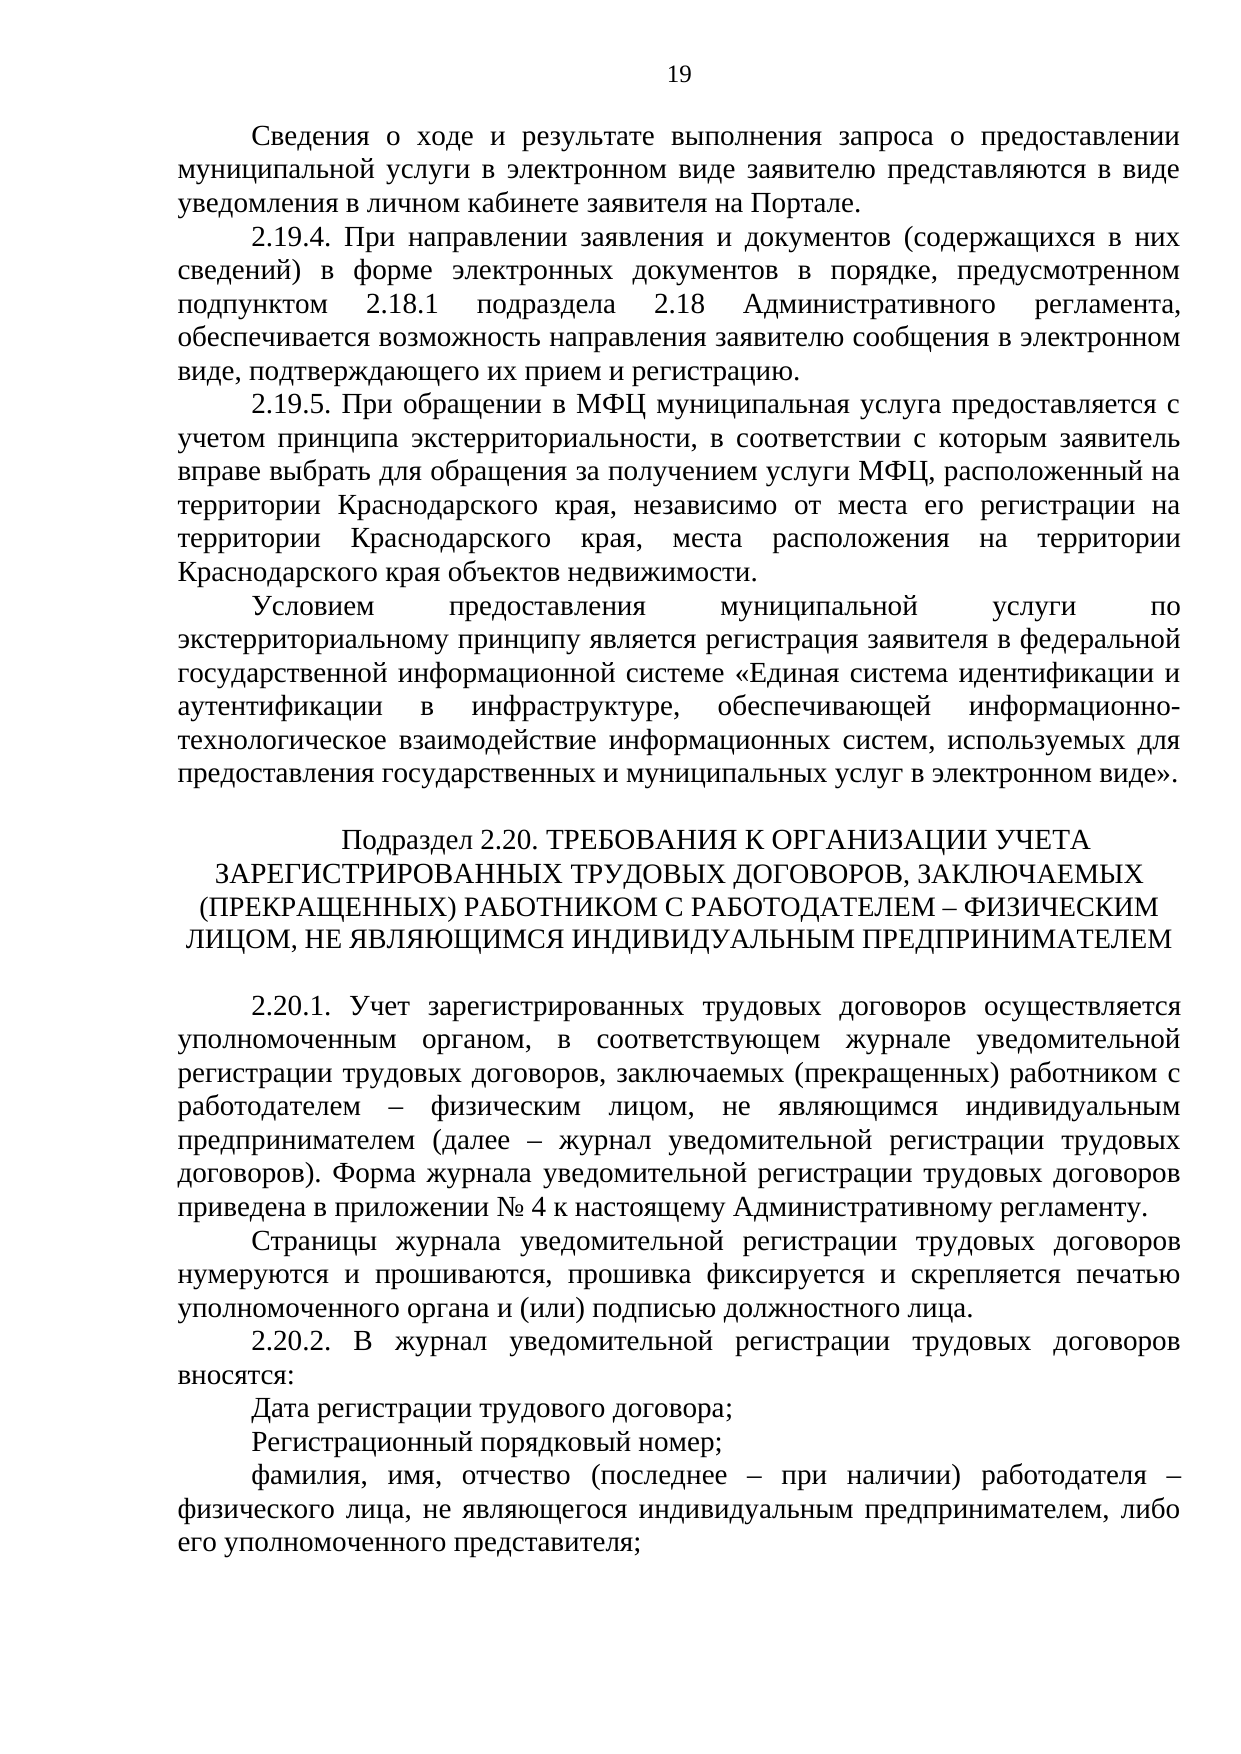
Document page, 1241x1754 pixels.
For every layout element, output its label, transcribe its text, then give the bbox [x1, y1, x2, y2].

text 2.19.4. При направлении заявления и документов (содержащихся в них сведений) в форме электронных документов в порядке, предусмотренном подпунктом 2.18.1 подраздела 2.18 Административного регламента, обеспечивается возможность направления заявителю сообщения в электронном виде, подтверждающего их прием и регистрацию. [177, 219, 1181, 386]
text Условием предоставления муниципальной услуги по экстерриториальному принципу является регистрация заявителя в федеральной государственной информационной системе «Единая система идентификации и аутентификации в инфраструктуре, обеспечивающей информационно-технологическое взаимодействие информационных систем, используемых для предоставления государственных и муниципальных услуг в электронном виде». [177, 588, 1181, 789]
text фамилия, имя, отчество (последнее – при наличии) работодателя – физического лица, не являющегося индивидуальным предпринимателем, либо его уполномоченного представителя; [177, 1457, 1181, 1558]
text 2.20.2. В журнал уведомительной регистрации трудовых договоров вносятся: [177, 1323, 1181, 1390]
text Подраздел 2.20. ТРЕБОВАНИЯ К ОРГАНИЗАЦИИ УЧЕТА ЗАРЕГИСТРИРОВАННЫХ ТРУДОВЫХ ДОГОВОРОВ, ЗАКЛЮЧАЕМЫХ (ПРЕКРАЩЕННЫХ) РАБОТНИКОМ С РАБОТОДАТЕЛЕМ – ФИЗИЧЕСКИМ ЛИЦОМ, НЕ ЯВЛЯЮЩИМСЯ ИНДИВИДУАЛЬНЫМ ПРЕДПРИНИМАТЕЛЕМ [177, 822, 1181, 954]
text Страницы журнала уведомительной регистрации трудовых договоров нумеруются и прошиваются, прошивка фиксируется и скрепляется печатью уполномоченного органа и (или) подписью должностного лица. [177, 1223, 1181, 1323]
text 2.20.1. Учет зарегистрированных трудовых договоров осуществляется уполномоченным органом, в соответствующем журнале уведомительной регистрации трудовых договоров, заключаемых (прекращенных) работником с работодателем – физическим лицом, не являющимся индивидуальным предпринимателем (далее – журнал уведомительной регистрации трудовых договоров). Форма журнала уведомительной регистрации трудовых договоров приведена в приложении № 4 к настоящему Административному регламенту. [177, 988, 1181, 1223]
text 2.19.5. При обращении в МФЦ муниципальная услуга предоставляется с учетом принципа экстерриториальности, в соответствии с которым заявитель вправе выбрать для обращения за получением услуги МФЦ, расположенный на территории Краснодарского края, независимо от места его регистрации на территории Краснодарского края, места расположения на территории Краснодарского края объектов недвижимости. [177, 386, 1181, 588]
text Сведения о ходе и результате выполнения запроса о предоставлении муниципальной услуги в электронном виде заявителю представляются в виде уведомления в личном кабинете заявителя на Портале. [177, 118, 1181, 219]
text Дата регистрации трудового договора; [177, 1390, 1181, 1424]
text Регистрационный порядковый номер; [177, 1424, 1181, 1457]
